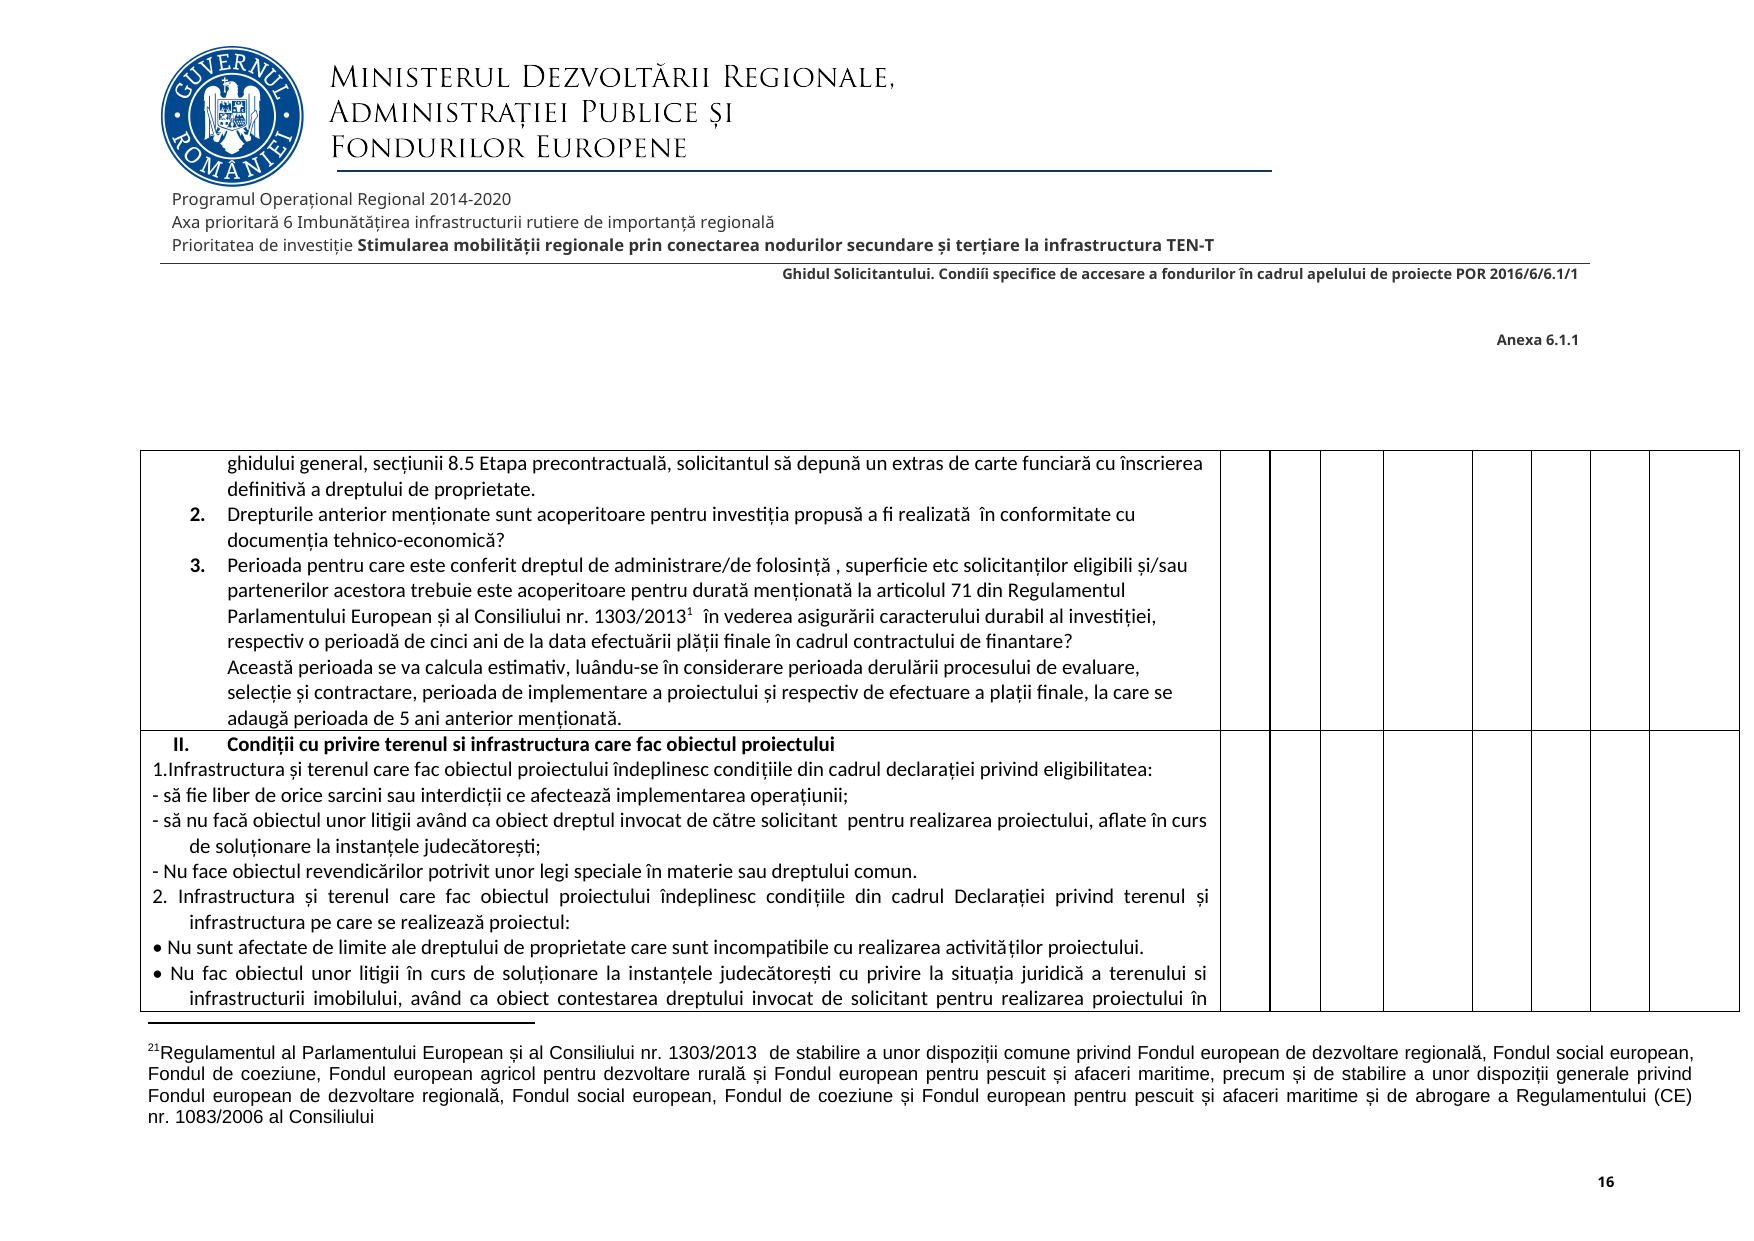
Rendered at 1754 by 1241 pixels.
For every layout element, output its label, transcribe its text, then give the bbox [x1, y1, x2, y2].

table_cell [1271, 451, 1320, 730]
table_cell [1221, 731, 1269, 1011]
table_cell [1271, 731, 1320, 1011]
picture [159, 44, 905, 188]
table_cell [1532, 451, 1590, 730]
table_cell [1473, 731, 1531, 1011]
table_cell [1591, 731, 1649, 1011]
table_cell [1321, 731, 1383, 1011]
table_cell [1384, 731, 1472, 1011]
table_cell Condiții cu privire terenul si infrastructura care fac obiectul proiectului 1.Infrastructura şi terenul care fac obiectul proiectului îndeplinesc condițiile din cadrul declarației privind eligibilitatea: - să fie liber de orice sarcini sau interdicţii ce afectează implementarea operaţiunii; - să nu facă obiectul unor litigii având ca obiect dreptul invocat de către solicitant pentru realizarea proiectului, aflate în curs de soluţionare la instanţele judecătoreşti; - Nu face obiectul revendicărilor potrivit unor legi speciale în materie sau dreptului comun. 2. Infrastructura şi terenul care fac obiectul proiectului îndeplinesc condițiile din cadrul Declaraţiei privind terenul și infrastructura pe care se realizează proiectul: • Nu sunt afectate de limite ale dreptului de proprietate care sunt incompatibile cu realizarea activităților proiectului. • Nu fac obiectul unor litigii în curs de soluţionare la instanţele judecătoreşti cu privire la situaţia juridică a terenului si infrastructurii imobilului, având ca obiect contestarea dreptului invocat de solicitant pentru realizarea proiectului în conformitate cu criteriul de eligibilitate aferent. • Nu fac obiectul revendicărilor potrivit unor legi speciale în materie sau dreptului comun. • (După caz) - Sunt libere de sarcini în sensul în care nu există niciun act sau fapt juridic care împiedică sau limitează, total sau parţial, exercitarea unuia sau mai multor atribute ale dreptului de proprietate, astfel încât proprietarul să poată exercita cele trei atribute aferente dreptului său de proprietate în mod absolut, exclusiv şi perpetuu (Se vor verifica includerea informatiilor în cadrul declarației privind eligibilitatea şi a Declaraţiei privind terenul și infrastructura pe care se realizează proiectul precum şi inexistenta unor elemente contradictorii în cadrul documentelor ce atestă dreptul de proprietate/administrare depuse la cererea de finanţare) [141, 731, 1220, 1011]
table_cell [1591, 451, 1649, 730]
table_cell [1532, 731, 1590, 1011]
table_cell Demonstrarea drepturilor asupra infrastructurii Pentru proiectele care presupun realizarea de lucrări de construcție (numai cu autorizație de construire) Pentru aceste tipuri de proiecte solicitantul/ oricare dintre membrii parteneriatului la finanțare trebuie să demonstreze, după caz: Dreptul de proprietate publică Dreptul de administrare Dreptul de folosință, superficie etc, cu excepțiile de la ghidul solicitantului - condiții generale prevăzute de ghidul specific prevăzute de ghidul specific Drepturile anterior mentionate trebuie dovedite anterior depunerii cererii de finanțare. Se acceptă înscrierea provizorie în cartea funciară doar a dreptului de proprietate cu condiția ca cel mai târziu în termenul maxim de 30 zile calendaristice de la primirea notificarii privind demararea etapei precontractuale în conformitate cu prevederile ghidului general, secțiunii 8.5 Etapa precontractuală, solicitantul să depună un extras de carte funciară cu înscrierea definitivă a dreptului de proprietate. Drepturile anterior menționate sunt acoperitoare pentru investiția propusă a fi realizată în conformitate cu documenția tehnico-economică? Perioada pentru care este conferit dreptul de administrare/de folosință , superficie etc solicitanților eligibili și/sau partenerilor acestora trebuie este acoperitoare pentru durată menționată la articolul 71 din Regulamentul Parlamentului European și al Consiliului nr. 1303/20131 în vederea asigurării caracterului durabil al investiției, respectiv o perioadă de cinci ani de la data efectuării plății finale în cadrul contractului de finantare? Această perioada se va calcula estimativ, luându-se în considerare perioada derulării procesului de evaluare, selecție și contractare, perioada de implementare a proiectului și respectiv de efectuare a plații finale, la care se adaugă perioada de 5 ani anterior menționată. [141, 451, 1220, 730]
table_cell [1384, 451, 1472, 730]
table_cell [1473, 451, 1531, 730]
table_cell [1221, 451, 1269, 730]
table_cell [1321, 451, 1383, 730]
table_cell [1650, 451, 1739, 730]
table_cell [1650, 731, 1739, 1011]
